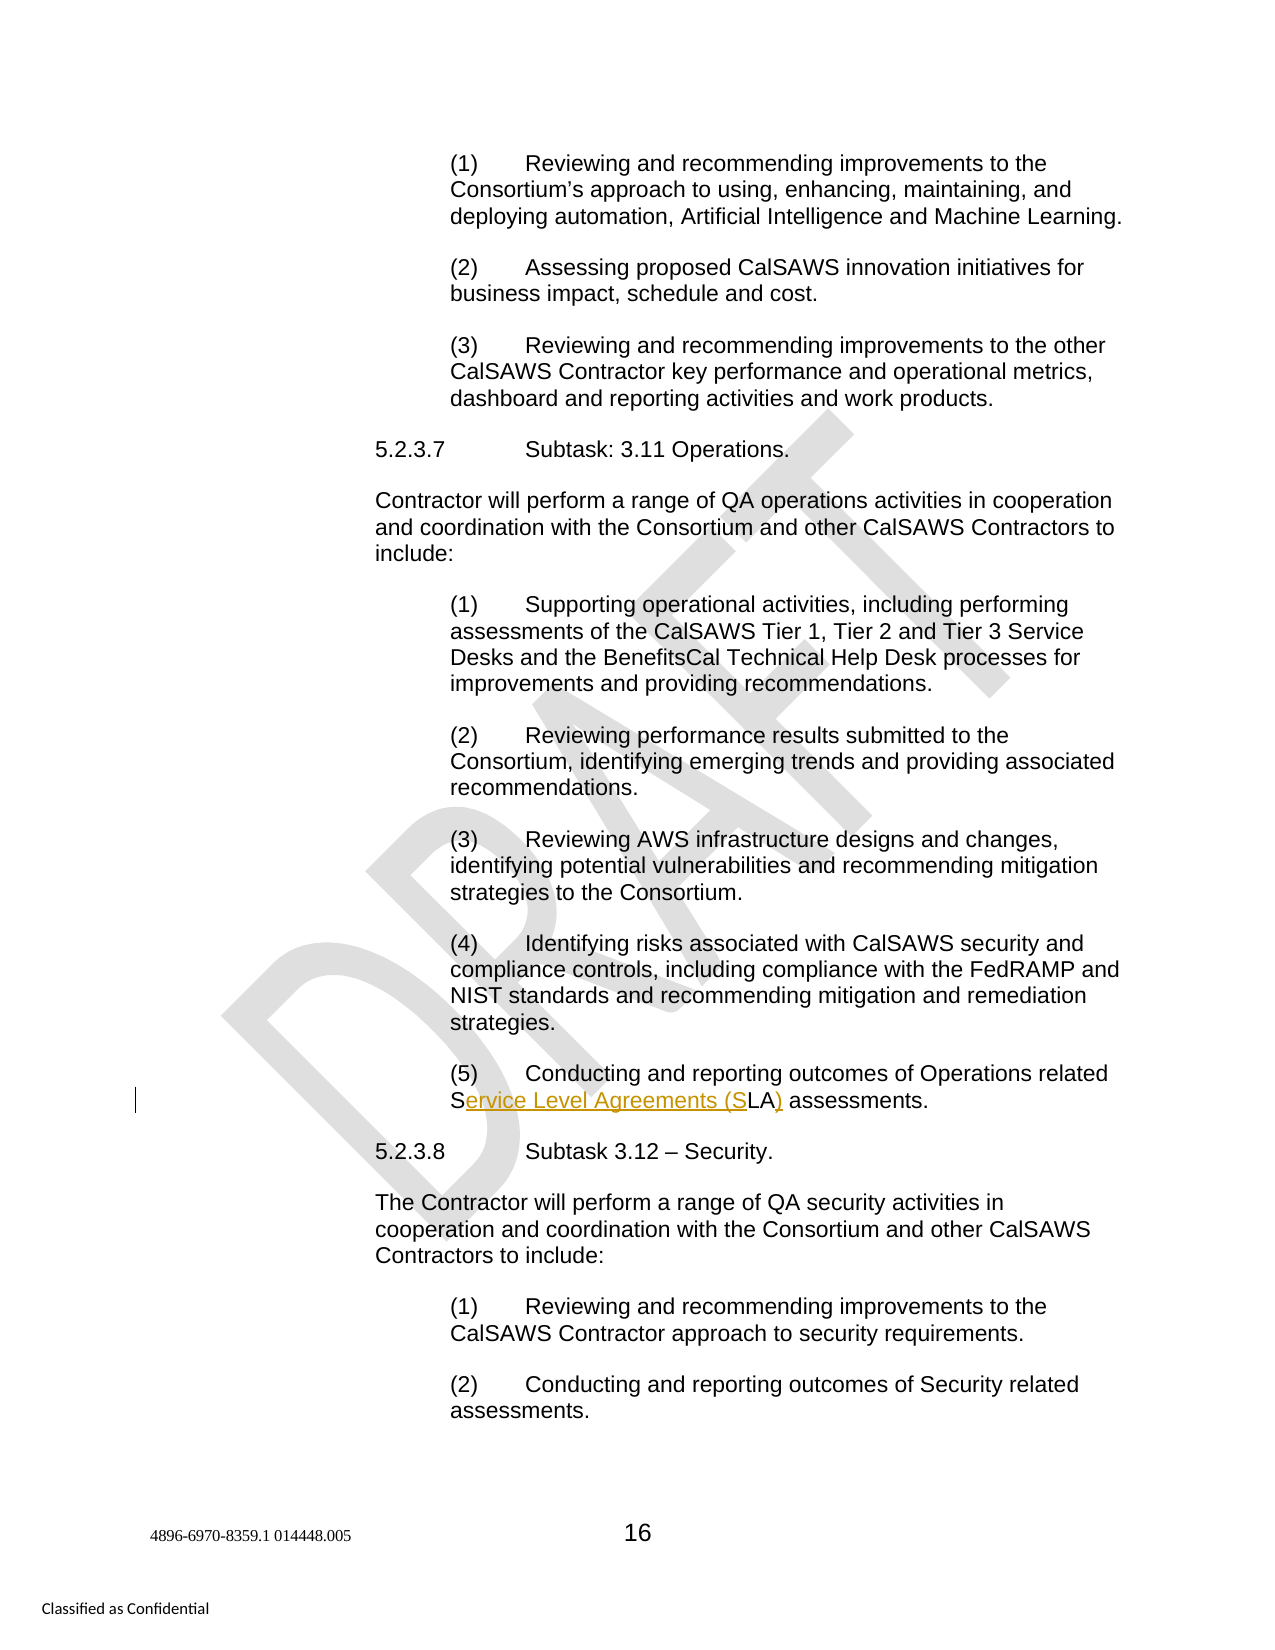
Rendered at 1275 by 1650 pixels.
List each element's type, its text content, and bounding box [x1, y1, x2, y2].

text Reviewing and recommending improvements to the Consortium’s approach to using, enhancing, maintaining, and deploying automation, Artificial Intelligence and Machine Learning. [450, 150, 1125, 229]
text Assessing proposed CalSAWS innovation initiatives for business impact, schedule and cost. [450, 254, 1125, 307]
text Supporting operational activities, including performing assessments of the CalSAWS Tier 1, Tier 2 and Tier 3 Service Desks and the BenefitsCal Technical Help Desk processes for improvements and providing recommendations. [450, 591, 1125, 697]
text Reviewing and recommending improvements to the CalSAWS Contractor approach to security requirements. [450, 1293, 1125, 1346]
text Reviewing AWS infrastructure designs and changes, identifying potential vulnerabilities and recommending mitigation strategies to the Consortium. [450, 826, 1125, 905]
text Contractor will perform a range of QA operations activities in cooperation and coordination with the Consortium and other CalSAWS Contractors to include: [375, 487, 1125, 566]
text The Contractor will perform a range of QA security activities in cooperation and coordination with the Consortium and other CalSAWS Contractors to include: [375, 1189, 1125, 1268]
text Subtask: 3.11 Operations. [150, 436, 1125, 462]
text Reviewing performance results submitted to the Consortium, identifying emerging trends and providing associated recommendations. [450, 722, 1125, 801]
text Conducting and reporting outcomes of Operations related SLA assessments. [450, 1060, 1125, 1113]
text Reviewing and recommending improvements to the other CalSAWS Contractor key performance and operational metrics, dashboard and reporting activities and work products. [450, 332, 1125, 411]
text Identifying risks associated with CalSAWS security and compliance controls, including compliance with the FedRAMP and NIST standards and recommending mitigation and remediation strategies. [450, 930, 1125, 1035]
text Subtask 3.12 – Security. [150, 1138, 1125, 1164]
text Conducting and reporting outcomes of Security related assessments. [450, 1371, 1125, 1424]
